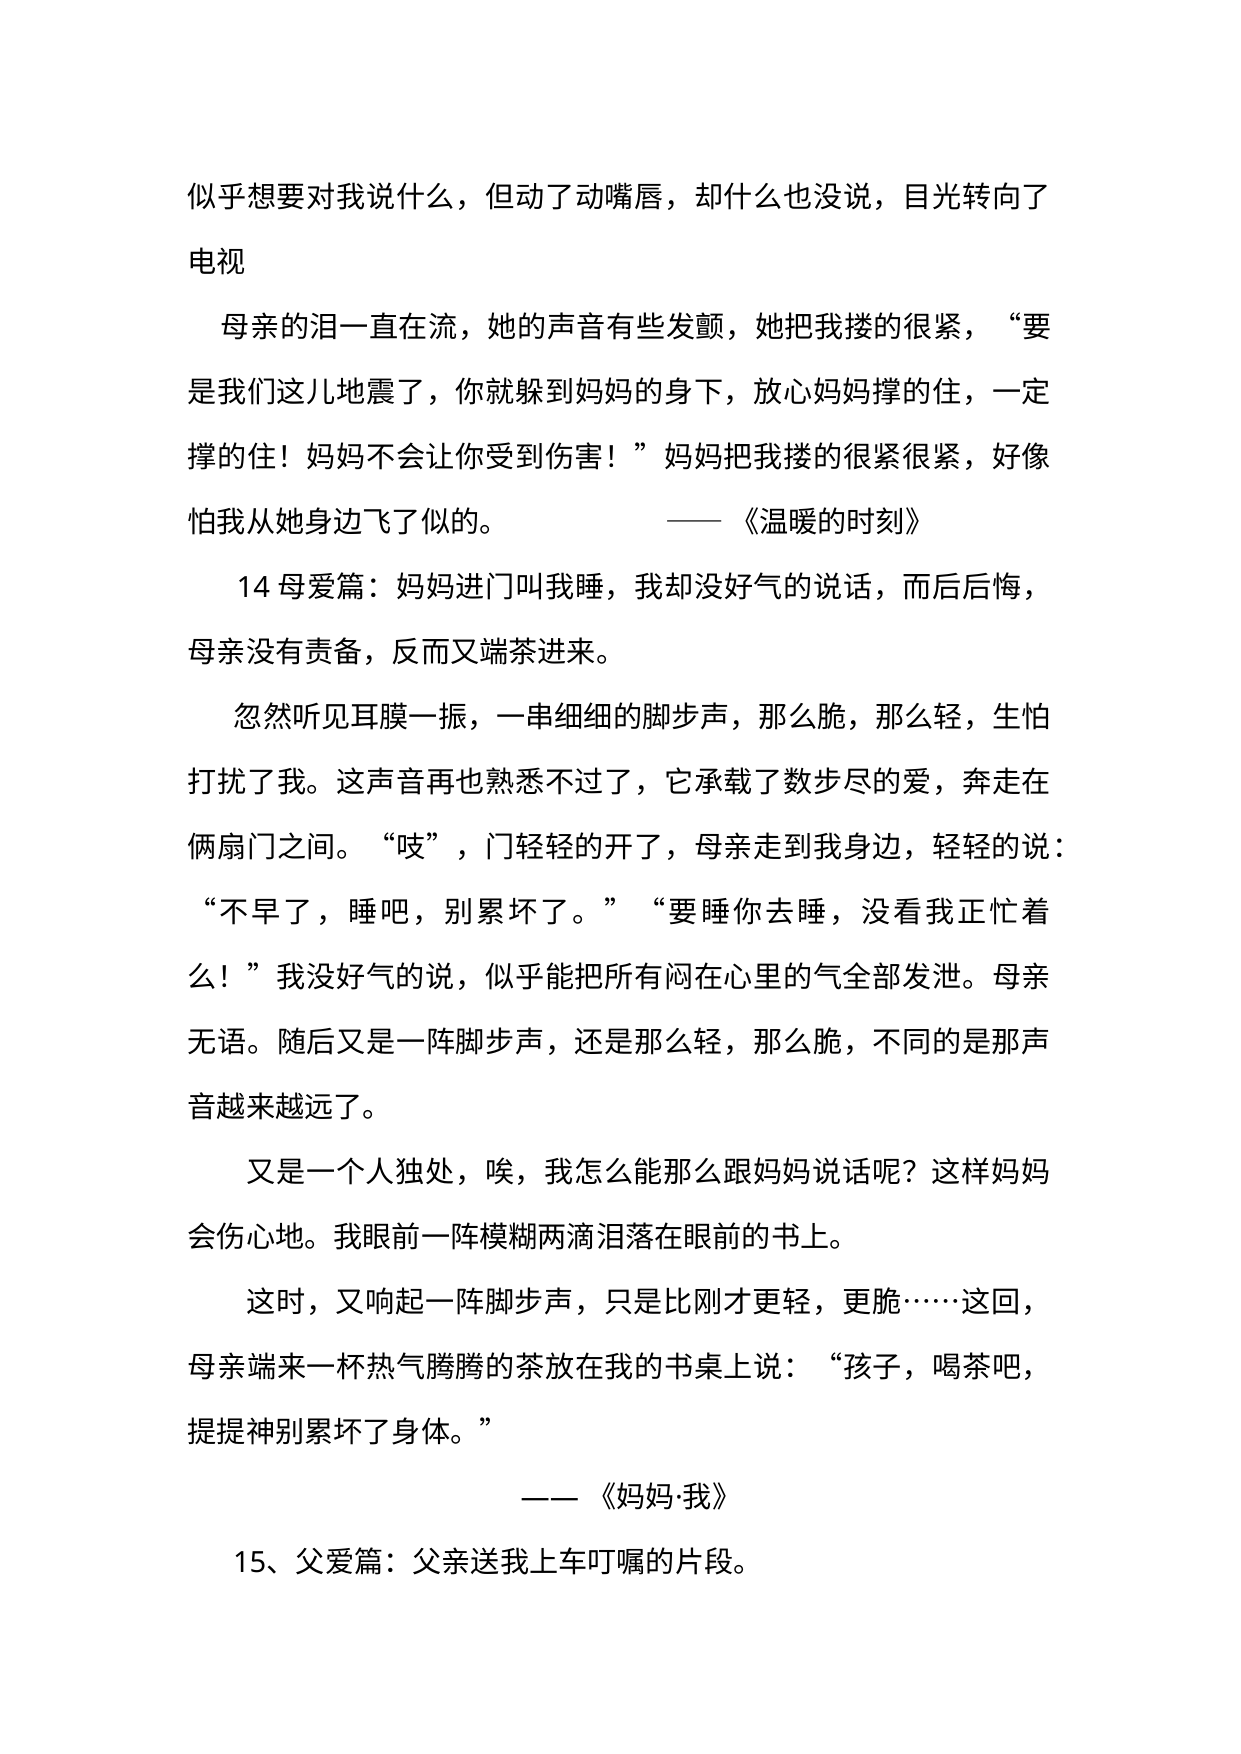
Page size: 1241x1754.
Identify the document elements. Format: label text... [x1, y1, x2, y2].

text 又是一个人独处，唉，我怎么能那么跟妈妈说话呢？这样妈妈会伤心地。我眼前一阵模糊两滴泪落在眼前的书上。 [187, 1137, 1053, 1267]
text 15、父爱篇：父亲送我上车叮嘱的片段。 [187, 1527, 1053, 1592]
text 忽然听见耳膜一振，一串细细的脚步声，那么脆，那么轻，生怕打扰了我。这声音再也熟悉不过了，它承载了数步尽的爱，奔走在俩扇门之间。“吱”，门轻轻的开了，母亲走到我身边，轻轻的说：“不早了，睡吧，别累坏了。”“要睡你去睡，没看我正忙着么！”我没好气的说，似乎能把所有闷在心里的气全部发泄。母亲无语。随后又是一阵脚步声，还是那么轻，那么脆，不同的是那声音越来越远了。 [187, 682, 1053, 1137]
text —— 《妈妈·我》 [187, 1462, 1053, 1527]
text 这时，又响起一阵脚步声，只是比刚才更轻，更脆……这回，母亲端来一杯热气腾腾的茶放在我的书桌上说：“孩子，喝茶吧，提提神别累坏了身体。” [187, 1267, 1053, 1462]
text 14母爱篇：妈妈进门叫我睡，我却没好气的说话，而后后悔，母亲没有责备，反而又端茶进来。 [187, 552, 1053, 682]
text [187, 162, 1053, 292]
text 母亲的泪一直在流，她的声音有些发颤，她把我搂的很紧，“要是我们这儿地震了，你就躲到妈妈的身下，放心妈妈撑的住，一定撑的住！妈妈不会让你受到伤害！”妈妈把我搂的很紧很紧，好像怕我从她身边飞了似的。 —— 《温暖的时刻》 [187, 292, 1053, 552]
